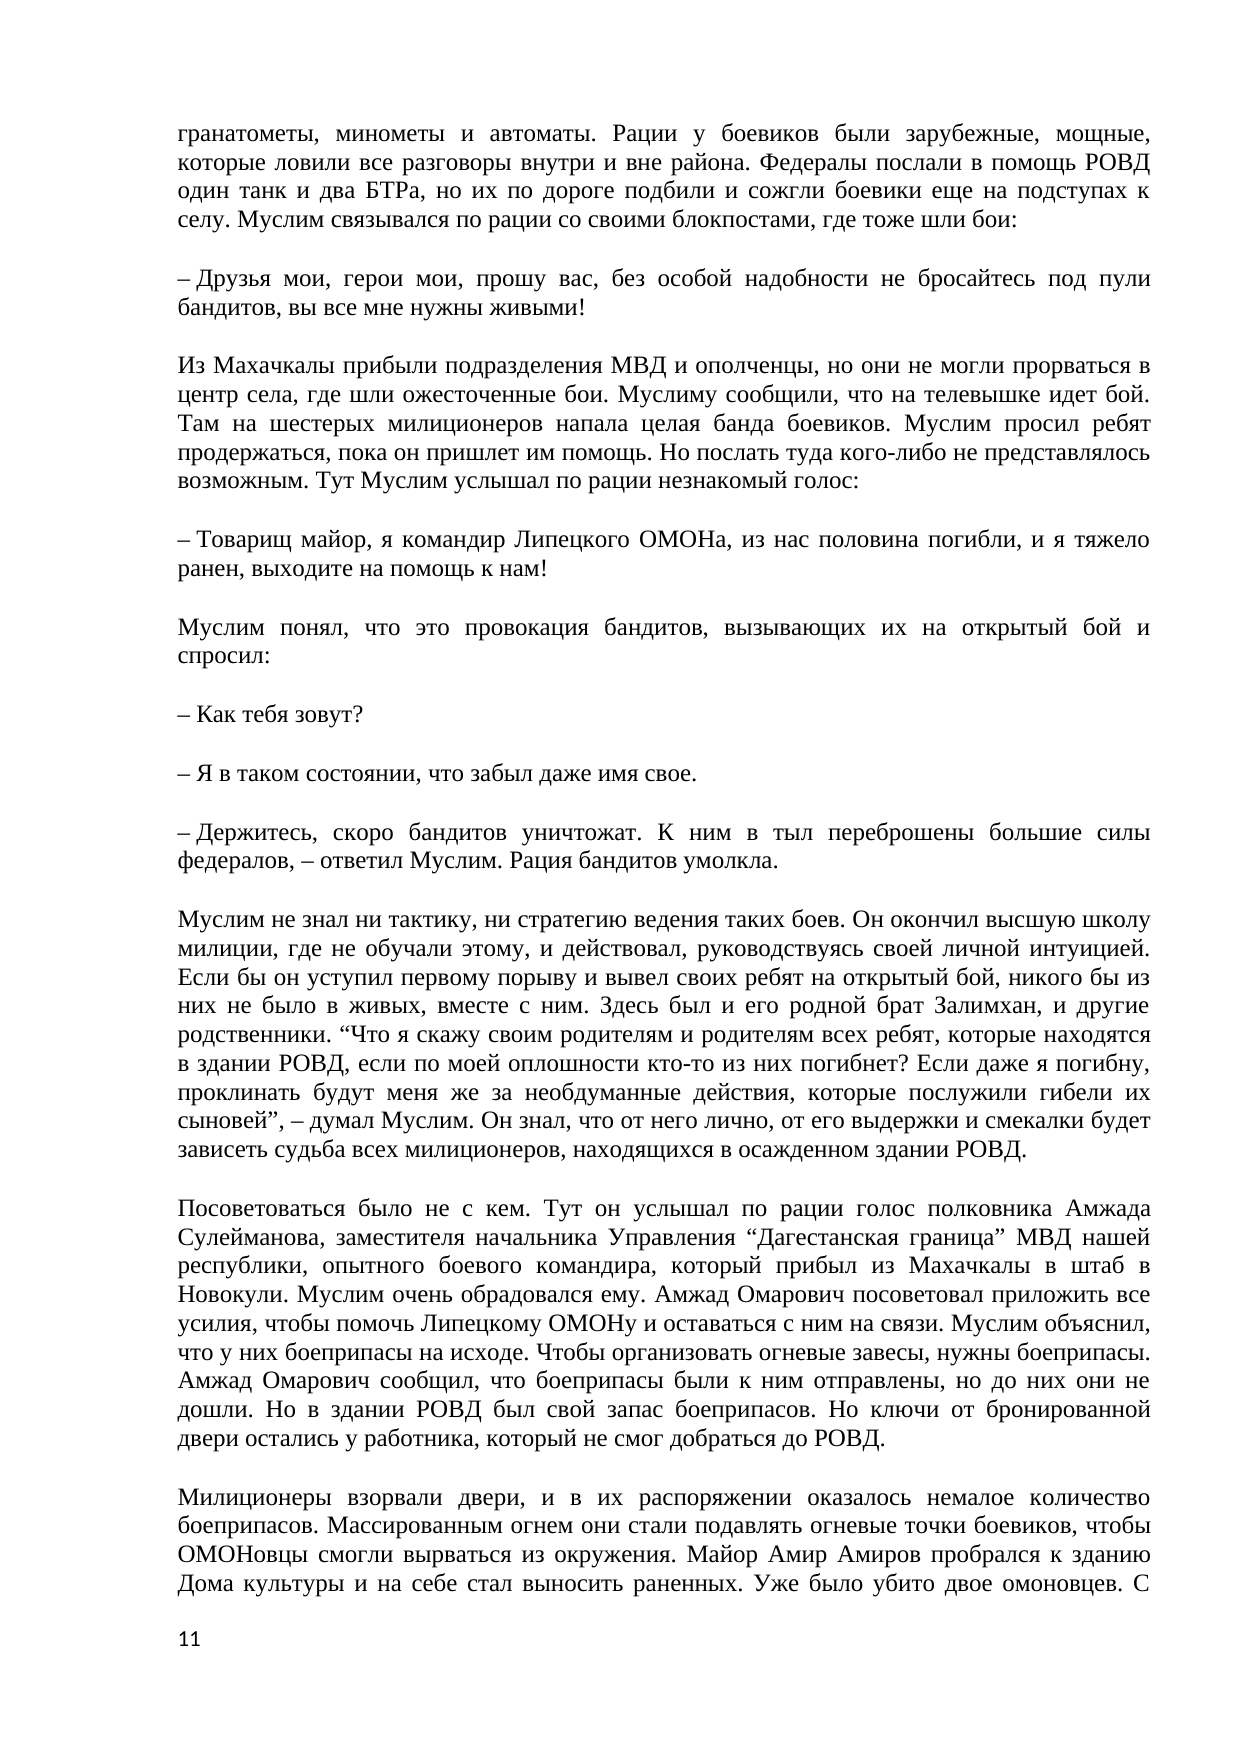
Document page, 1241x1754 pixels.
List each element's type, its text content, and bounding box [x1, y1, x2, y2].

text – Держитесь, скоро бандитов уничтожат. К ним в тыл переброшены большие силы федералов, – ответил Муслим. Рация бандитов умолкла. [177, 817, 1152, 874]
text – Как тебя зовут? [177, 699, 1152, 728]
text Муслим понял, что это провокация бандитов, вызывающих их на открытый бой и спросил: [177, 612, 1152, 669]
text Посоветоваться было не с кем. Тут он услышал по рации голос полковника Амжада Сулейманова, заместителя начальника Управления “Дагестанская граница” МВД нашей республики, опытного боевого командира, который прибыл из Махачкалы в штаб в Новокули. Муслим очень обрадовался ему. Амжад Омарович посоветовал приложить все усилия, чтобы помочь Липецкому ОМОНу и оставаться с ним на связи. Муслим объяснил, что у них боеприпасы на исходе. Чтобы организовать огневые завесы, нужны боеприпасы. Амжад Омарович сообщил, что боеприпасы были к ним отправлены, но до них они не дошли. Но в здании РОВД был свой запас боеприпасов. Но ключи от бронированной двери остались у работника, который не смог добраться до РОВД. [177, 1193, 1152, 1452]
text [177, 118, 1152, 233]
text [177, 1482, 1152, 1597]
text – Товарищ майор, я командир Липецкого ОМОНа, из нас половина погибли, и я тяжело ранен, выходите на помощь к нам! [177, 524, 1152, 582]
text Муслим не знал ни тактику, ни стратегию ведения таких боев. Он окончил высшую школу милиции, где не обучали этому, и действовал, руководствуясь своей личной интуицией. Если бы он уступил первому порыву и вывел своих ребят на открытый бой, никого бы из них не было в живых, вместе с ним. Здесь был и его родной брат Залимхан, и другие родственники. “Что я скажу своим родителям и родителям всех ребят, которые находятся в здании РОВД, если по моей оплошности кто-то из них погибнет? Если даже я погибну, проклинать будут меня же за необдуманные действия, которые послужили гибели их сыновей”, – думал Муслим. Он знал, что от него лично, от его выдержки и смекалки будет зависеть судьба всех милиционеров, находящихся в осажденном здании РОВД. [177, 904, 1152, 1163]
text – Я в таком состоянии, что забыл даже имя свое. [177, 758, 1152, 787]
text Из Махачкалы прибыли подразделения МВД и ополченцы, но они не могли прорваться в центр села, где шли ожесточенные бои. Муслиму сообщили, что на телевышке идет бой. Там на шестерых милиционеров напала целая банда боевиков. Муслим просил ребят продержаться, пока он пришлет им помощь. Но послать туда кого-либо не представлялось возможным. Тут Муслим услышал по рации незнакомый голос: [177, 351, 1152, 494]
text – Друзья мои, герои мои, прошу вас, без особой надобности не бросайтесь под пули бандитов, вы все мне нужны живыми! [177, 263, 1152, 321]
